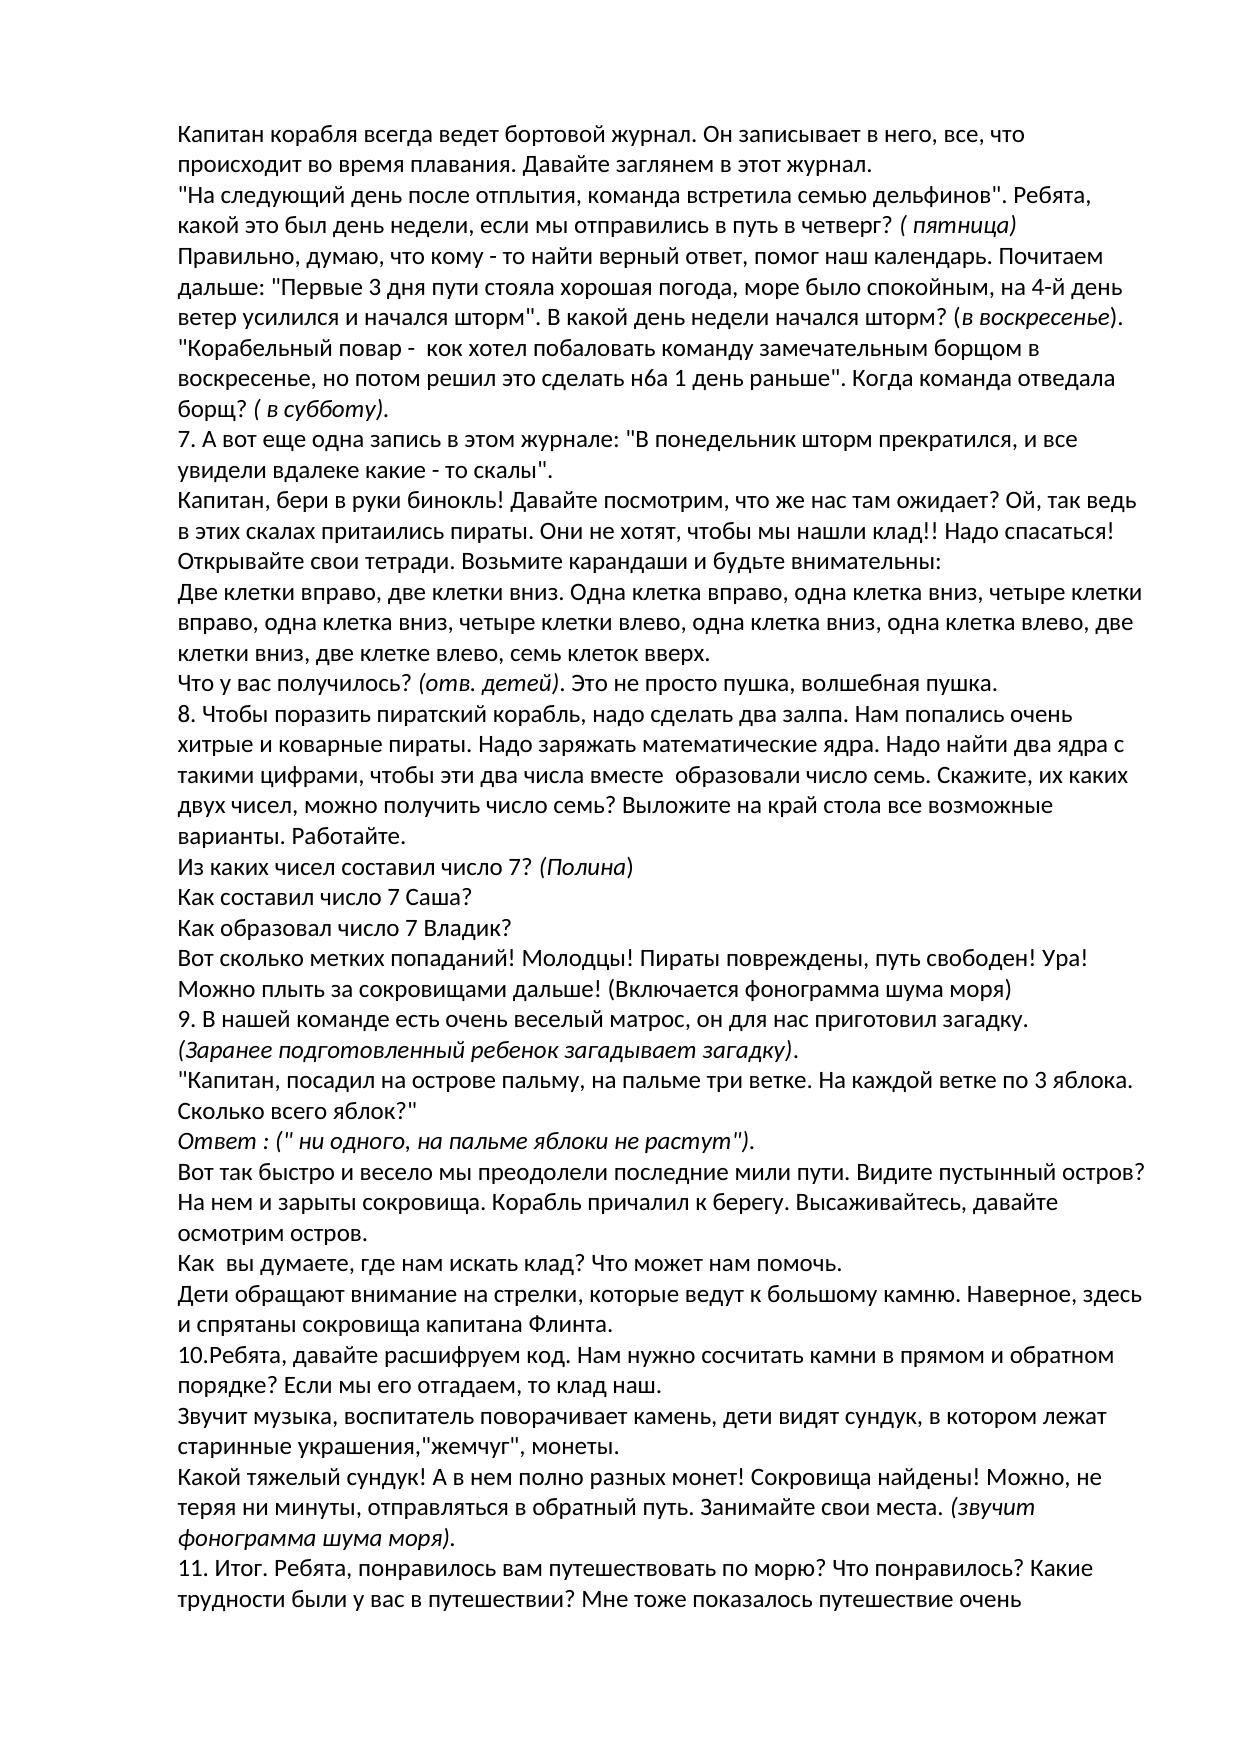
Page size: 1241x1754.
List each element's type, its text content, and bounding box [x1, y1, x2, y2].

text Как вы думаете, где нам искать клад? Что может нам помочь. [177, 1247, 1152, 1278]
text Как составил число 7 Саша? [177, 881, 1152, 912]
text Какой тяжелый сундук! А в нем полно разных монет! Сокровища найдены! Можно, не теряя ни минуты, отправляться в обратный путь. Занимайте свои места. (звучит фонограмма шума моря). [177, 1461, 1152, 1553]
text Как образовал число 7 Владик? [177, 912, 1152, 942]
text Открывайте свои тетради. Возьмите карандаши и будьте внимательны: [177, 545, 1152, 576]
text Что у вас получилось? (отв. детей). Это не просто пушка, волшебная пушка. [177, 667, 1152, 698]
text Дети обращают внимание на стрелки, которые ведут к большому камню. Наверное, здесь и спрятаны сокровища капитана Флинта. [177, 1278, 1152, 1339]
text Из каких чисел составил число 7? (Полина) [177, 851, 1152, 881]
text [177, 1553, 1152, 1614]
text "Капитан, посадил на острове пальму, на пальме три ветке. На каждой ветке по 3 яблока. Сколько всего яблок?" [177, 1064, 1152, 1125]
text Вот так быстро и весело мы преодолели последние мили пути. Видите пустынный остров? На нем и зарыты сокровища. Корабль причалил к берегу. Высаживайтесь, давайте осмотрим остров. [177, 1156, 1152, 1247]
text 10.Ребята, давайте расшифруем код. Нам нужно сосчитать камни в прямом и обратном порядке? Если мы его отгадаем, то клад наш. [177, 1339, 1152, 1400]
text (Заранее подготовленный ребенок загадывает загадку). [177, 1034, 1152, 1064]
text Правильно, думаю, что кому - то найти верный ответ, помог наш календарь. Почитаем дальше: "Первые 3 дня пути стояла хорошая погода, море было спокойным, на 4-й день ветер усилился и начался шторм". В какой день недели начался шторм? (в воскресенье). [177, 240, 1152, 332]
text Вот сколько метких попаданий! Молодцы! Пираты повреждены, путь свободен! Ура! Можно плыть за сокровищами дальше! (Включается фонограмма шума моря) [177, 942, 1152, 1003]
text Капитан корабля всегда ведет бортовой журнал. Он записывает в него, все, что происходит во время плавания. Давайте заглянем в этот журнал. [177, 118, 1152, 179]
text Две клетки вправо, две клетки вниз. Одна клетка вправо, одна клетка вниз, четыре клетки вправо, одна клетка вниз, четыре клетки влево, одна клетка вниз, одна клетка влево, две клетки вниз, две клетке влево, семь клеток вверх. [177, 576, 1152, 667]
text 7. А вот еще одна запись в этом журнале: "В понедельник шторм прекратился, и все увидели вдалеке какие - то скалы". [177, 423, 1152, 484]
text 9. В нашей команде есть очень веселый матрос, он для нас приготовил загадку. [177, 1003, 1152, 1034]
text Капитан, бери в руки бинокль! Давайте посмотрим, что же нас там ожидает? Ой, так ведь в этих скалах притаились пираты. Они не хотят, чтобы мы нашли клад!! Надо спасаться! [177, 484, 1152, 545]
text "На следующий день после отплытия, команда встретила семью дельфинов". Ребята, какой это был день недели, если мы отправились в путь в четверг? ( пятница) [177, 179, 1152, 240]
text Звучит музыка, воспитатель поворачивает камень, дети видят сундук, в котором лежат старинные украшения,"жемчуг", монеты. [177, 1400, 1152, 1461]
text Ответ : (" ни одного, на пальме яблоки не растут"). [177, 1125, 1152, 1156]
text 8. Чтобы поразить пиратский корабль, надо сделать два залпа. Нам попались очень хитрые и коварные пираты. Надо заряжать математические ядра. Надо найти два ядра с такими цифрами, чтобы эти два числа вместе образовали число семь. Скажите, их каких двух чисел, можно получить число семь? Выложите на край стола все возможные варианты. Работайте. [177, 698, 1152, 851]
text "Корабельный повар - кок хотел побаловать команду замечательным борщом в воскресенье, но потом решил это сделать н6а 1 день раньше". Когда команда отведала борщ? ( в субботу). [177, 332, 1152, 423]
